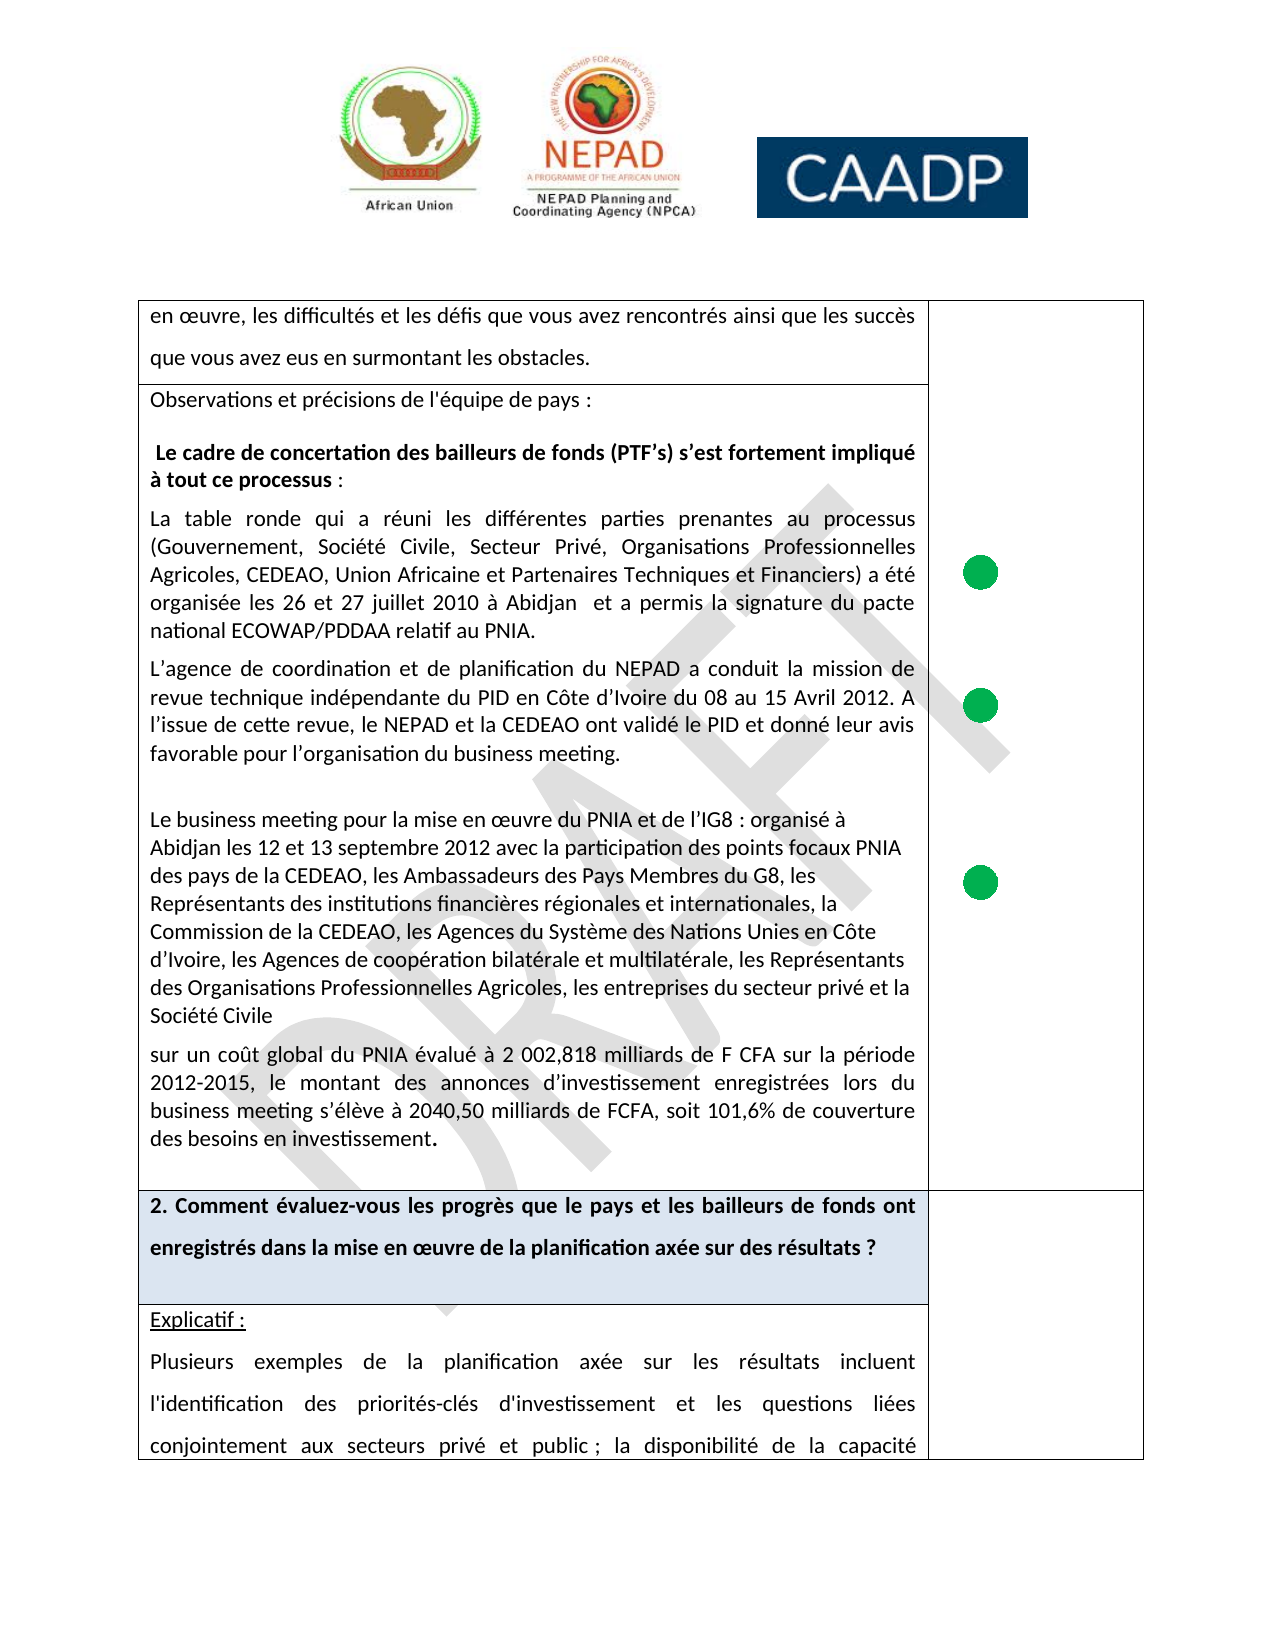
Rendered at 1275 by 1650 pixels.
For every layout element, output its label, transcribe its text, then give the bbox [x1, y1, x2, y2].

picture [321, 47, 722, 218]
table_cell Observations et précisions de l'équipe de pays : Le cadre de concertation des bailleurs de fonds (PTF’s) s’est fortement impliqué à tout ce processus : La table ronde qui a réuni les différentes parties prenantes au processus (Gouvernement, Société Civile, Secteur Privé, Organisations Professionnelles Agricoles, CEDEAO, Union Africaine et Partenaires Techniques et Financiers) a été organisée les 26 et 27 juillet 2010 à Abidjan et a permis la signature du pacte national ECOWAP/PDDAA relatif au PNIA. L’agence de coordination et de planification du NEPAD a conduit la mission de revue technique indépendante du PID en Côte d’Ivoire du 08 au 15 Avril 2012. A l’issue de cette revue, le NEPAD et la CEDEAO ont validé le PID et donné leur avis favorable pour l’organisation du business meeting. Le business meeting pour la mise en œuvre du PNIA et de l’IG8 : organisé à Abidjan les 12 et 13 septembre 2012 avec la participation des points focaux PNIA des pays de la CEDEAO, les Ambassadeurs des Pays Membres du G8, les Représentants des institutions financières régionales et internationales, la Commission de la CEDEAO, les Agences du Système des Nations Unies en Côte d’Ivoire, les Agences de coopération bilatérale et multilatérale, les Représentants des Organisations Professionnelles Agricoles, les entreprises du secteur privé et la Société Civile sur un coût global du PNIA évalué à 2 002,818 milliards de F CFA sur la période 2012-2015, le montant des annonces d’investissement enregistrées lors du business meeting s’élève à 2040,50 milliards de FCFA, soit 101,6% de couverture des besoins en investissement. [139, 385, 928, 1190]
table_cell [929, 1191, 1143, 1459]
picture [757, 137, 1028, 218]
table_cell 2. Comment évaluez-vous les progrès que le pays et les bailleurs de fonds ont enregistrés dans ​​la mise en œuvre de la planification axée sur des résultats ? [139, 1191, 928, 1304]
